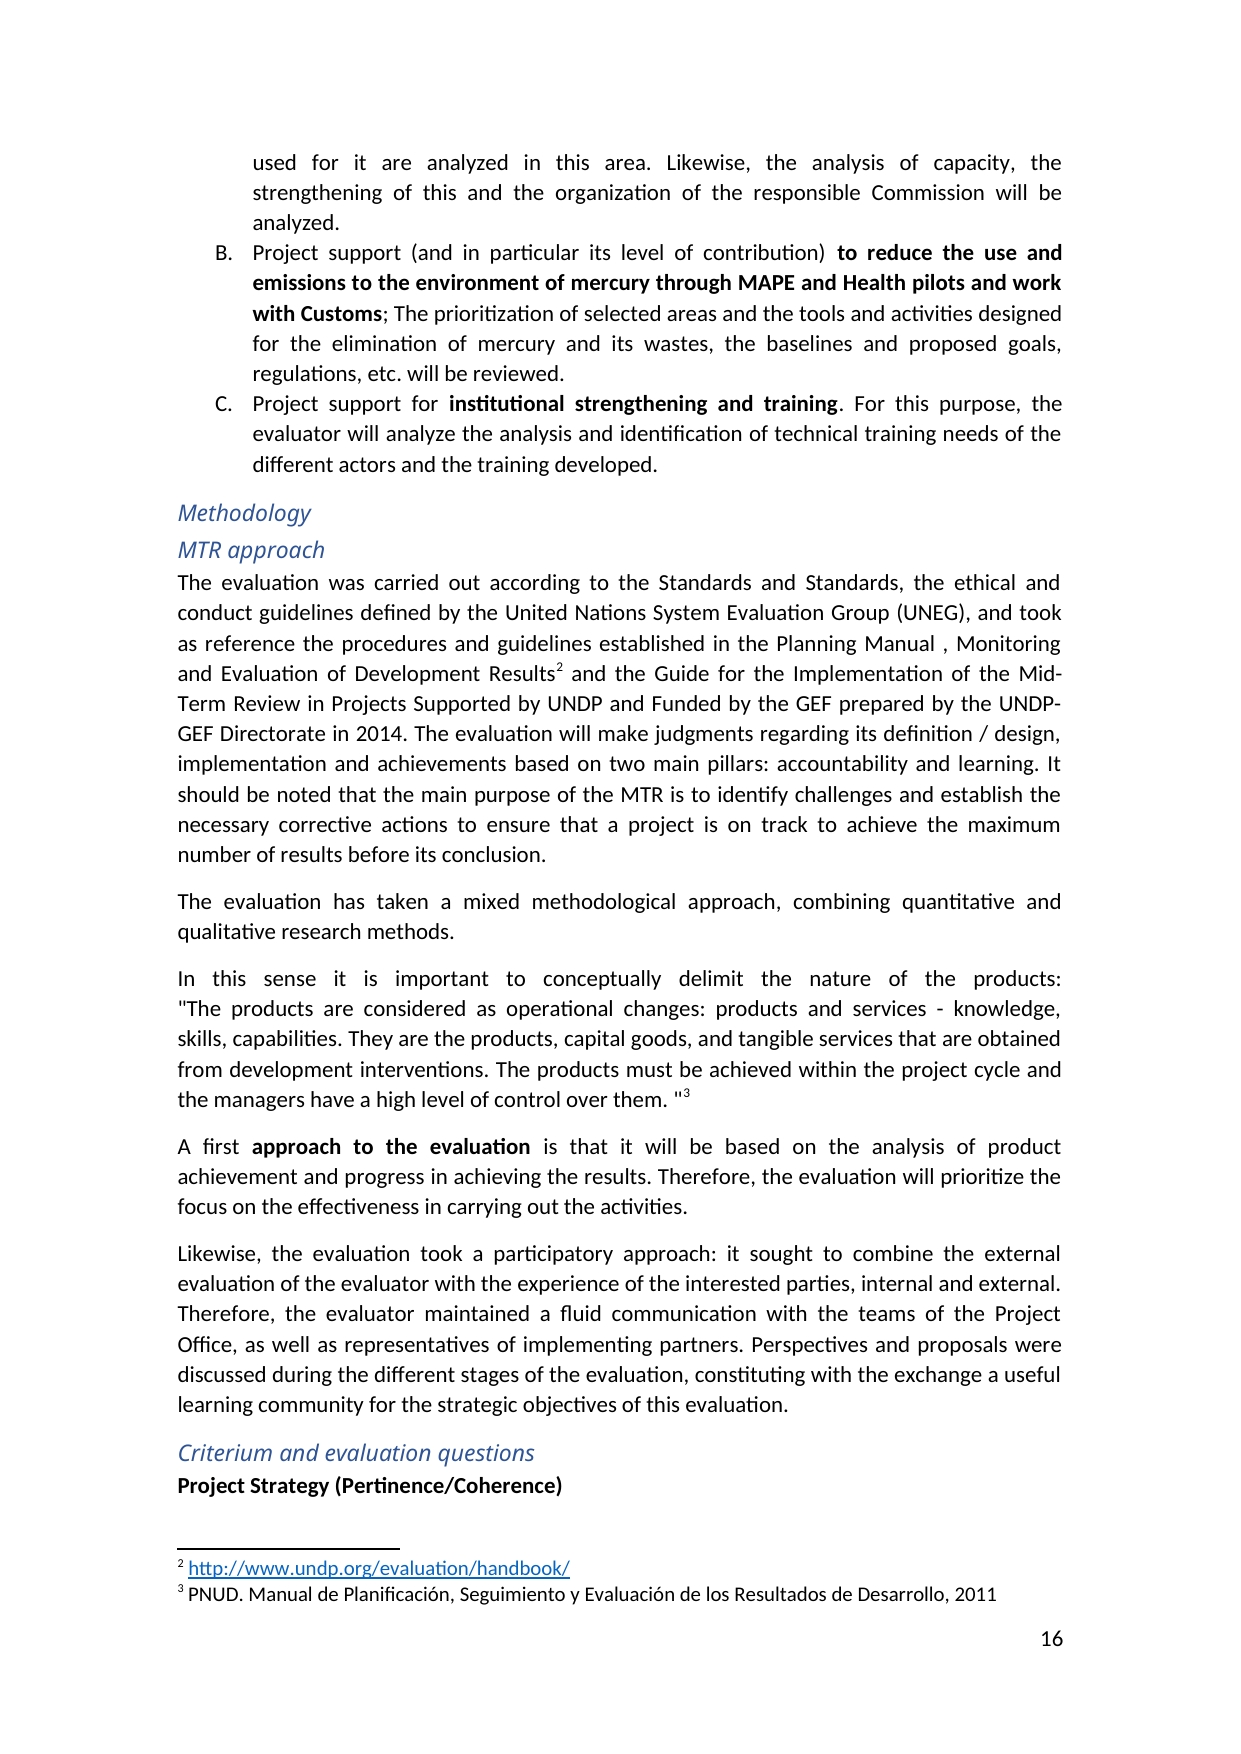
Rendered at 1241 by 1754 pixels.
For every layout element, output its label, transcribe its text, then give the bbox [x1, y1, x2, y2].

subtitle Methodology [177, 497, 1063, 528]
subtitle MTR approach [177, 534, 1063, 566]
text The evaluation was carried out according to the Standards and Standards, the ethical and conduct guidelines defined by the United Nations System Evaluation Group (UNEG), and took as reference the procedures and guidelines established in the Planning Manual , Monitoring and Evaluation of Development Results and the Guide for the Implementation of the Mid-Term Review in Projects Supported by UNDP and Funded by the GEF prepared by the UNDP-GEF Directorate in 2014. The evaluation will make judgments regarding its definition / design, implementation and achievements based on two main pillars: accountability and learning. It should be noted that the main purpose of the MTR is to identify challenges and establish the necessary corrective actions to ensure that a project is on track to achieve the maximum number of results before its conclusion. [177, 568, 1063, 868]
text The evaluation has taken a mixed methodological approach, combining quantitative and qualitative research methods. [177, 887, 1063, 945]
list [215, 148, 1063, 236]
text Likewise, the evaluation took a participatory approach: it sought to combine the external evaluation of the evaluator with the experience of the interested parties, internal and external. Therefore, the evaluator maintained a fluid communication with the teams of the Project Office, as well as representatives of implementing partners. Perspectives and proposals were discussed during the different stages of the evaluation, constituting with the exchange a useful learning community for the strategic objectives of this evaluation. [177, 1239, 1063, 1418]
text Project Strategy (Pertinence/Coherence) [177, 1471, 1063, 1499]
list Project support for institutional strengthening and training. For this purpose, the evaluator will analyze the analysis and identification of technical training needs of the different actors and the training developed. [215, 389, 1063, 478]
list Project support (and in particular its level of contribution) to reduce the use and emissions to the environment of mercury through MAPE and Health pilots and work with Customs; The prioritization of selected areas and the tools and activities designed for the elimination of mercury and its wastes, the baselines and proposed goals, regulations, etc. will be reviewed. [215, 238, 1063, 387]
subtitle Criterium and evaluation questions [177, 1437, 1063, 1468]
text A first approach to the evaluation is that it will be based on the analysis of product achievement and progress in achieving the results. Therefore, the evaluation will prioritize the focus on the effectiveness in carrying out the activities. [177, 1132, 1063, 1220]
text In this sense it is important to conceptually delimit the nature of the products: "The products are considered as operational changes: products and services - knowledge, skills, capabilities. They are the products, capital goods, and tangible services that are obtained from development interventions. The products must be achieved within the project cycle and the managers have a high level of control over them. " [177, 964, 1063, 1113]
